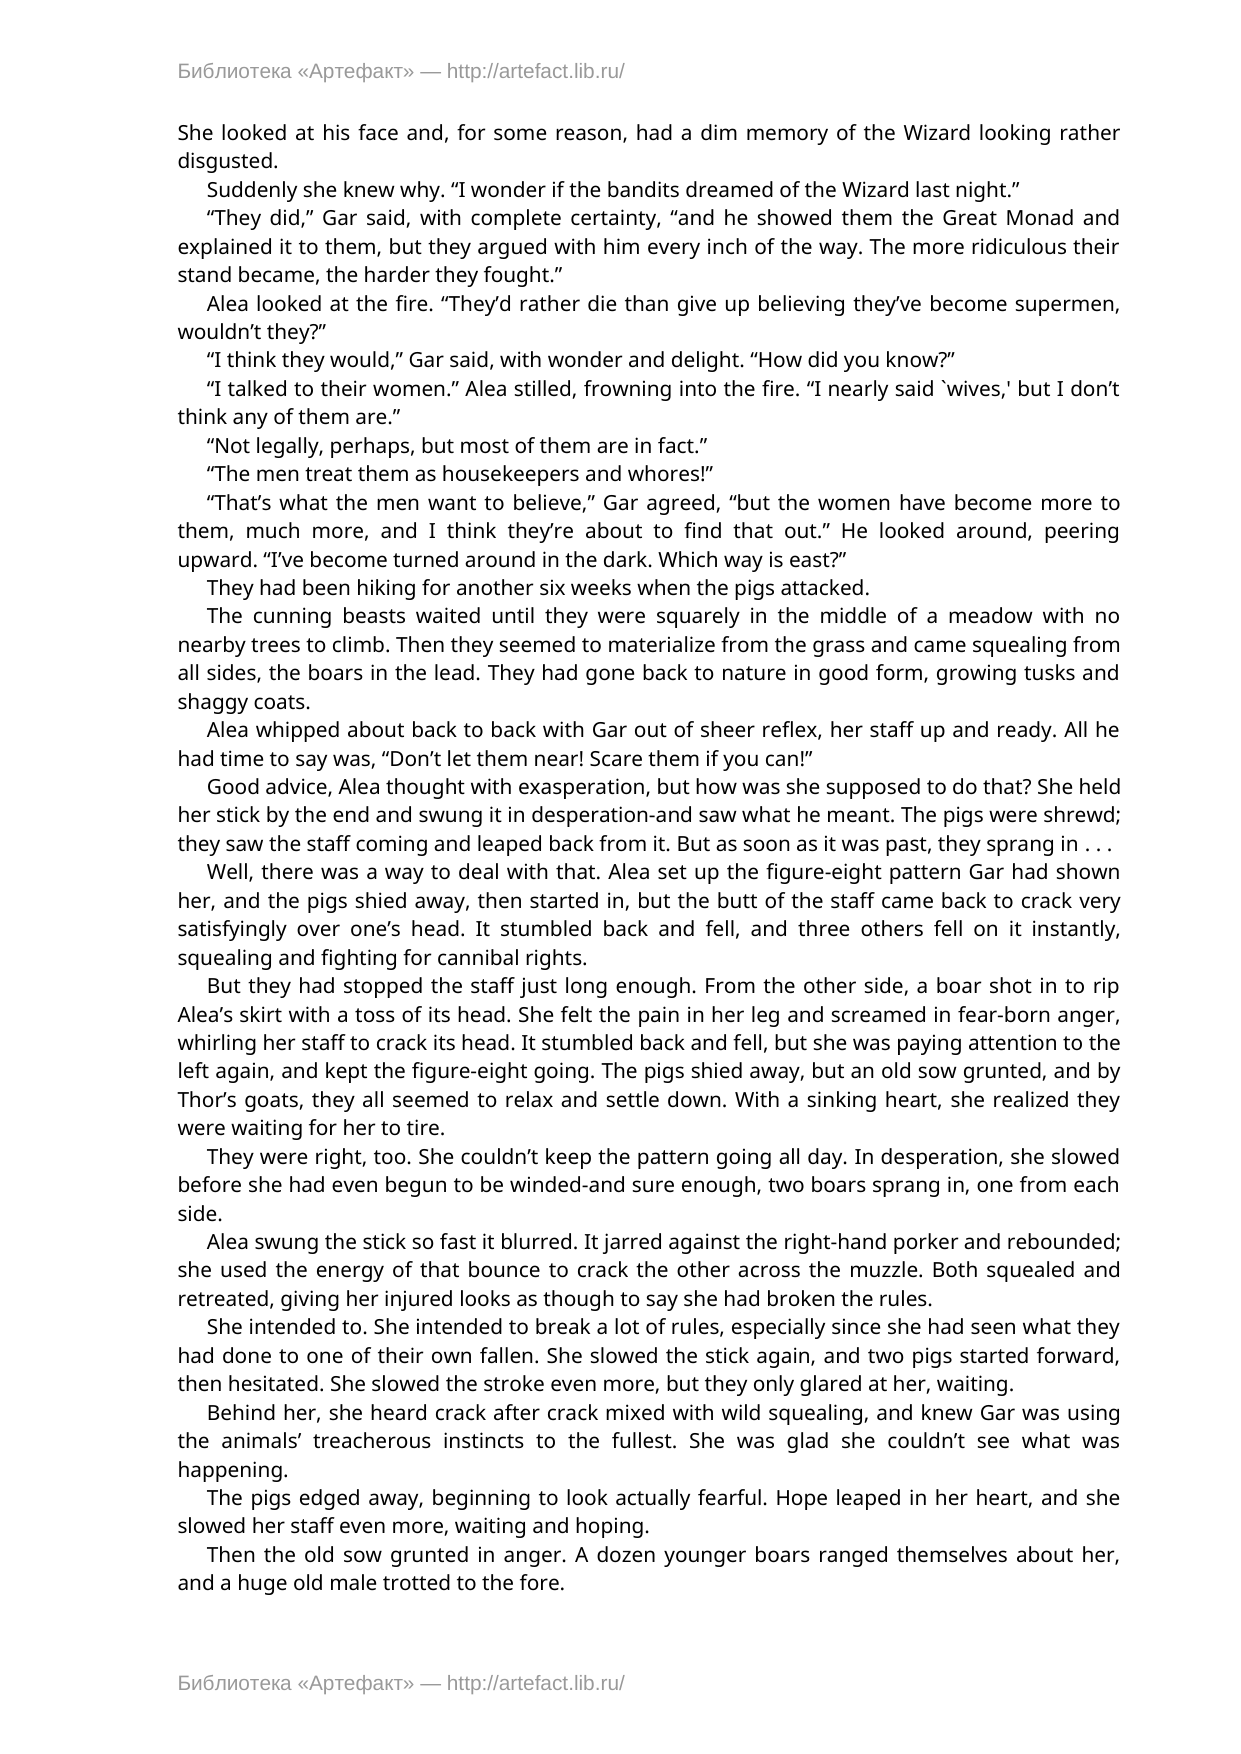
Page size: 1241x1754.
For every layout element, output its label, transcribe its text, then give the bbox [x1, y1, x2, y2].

text “The men treat them as housekeepers and whores!” [177, 459, 1122, 488]
text She intended to. She intended to break a lot of rules, especially since she had seen what they had done to one of their own fallen. She slowed the stick again, and two pigs started forward, then hesitated. She slowed the stroke even more, but they only glared at her, waiting. [177, 1312, 1122, 1398]
text Then the old sow grunted in anger. A dozen younger boars ranged themselves about her, and a huge old male trotted to the fore. [177, 1540, 1122, 1597]
text But they had stopped the staff just long enough. From the other side, a boar shot in to rip Alea’s skirt with a toss of its head. She felt the pain in her leg and screamed in fear-born anger, whirling her staff to crack its head. It stumbled back and fell, but she was paying attention to the left again, and kept the figure-eight going. The pigs shied away, but an old sow grunted, and by Thor’s goats, they all seemed to relax and settle down. With a sinking heart, she realized they were waiting for her to tire. [177, 971, 1122, 1142]
text “I think they would,” Gar said, with wonder and delight. “How did you know?” [177, 346, 1122, 374]
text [177, 118, 1122, 175]
text Alea looked at the fire. “They’d rather die than give up believing they’ve become supermen, wouldn’t they?” [177, 289, 1122, 346]
text “I talked to their women.” Alea stilled, frowning into the fire. “I nearly said `wives,' but I don’t think any of them are.” [177, 374, 1122, 431]
text Alea swung the stick so fast it blurred. It jarred against the right-hand porker and rebounded; she used the energy of that bounce to crack the other across the muzzle. Both squealed and retreated, giving her injured looks as though to say she had broken the rules. [177, 1227, 1122, 1312]
text They had been hiking for another six weeks when the pigs attacked. [177, 573, 1122, 602]
text The pigs edged away, beginning to look actually fearful. Hope leaped in her heart, and she slowed her staff even more, waiting and hoping. [177, 1483, 1122, 1540]
text “That’s what the men want to believe,” Gar agreed, “but the women have become more to them, much more, and I think they’re about to find that out.” He looked around, peering upward. “I’ve become turned around in the dark. Which way is east?” [177, 488, 1122, 573]
text They were right, too. She couldn’t keep the pattern going all day. In desperation, she slowed before she had even begun to be winded-and sure enough, two boars sprang in, one from each side. [177, 1142, 1122, 1227]
text “Not legally, perhaps, but most of them are in fact.” [177, 431, 1122, 459]
text “They did,” Gar said, with complete certainty, “and he showed them the Great Monad and explained it to them, but they argued with him every inch of the way. The more ridiculous their stand became, the harder they fought.” [177, 203, 1122, 289]
text Well, there was a way to deal with that. Alea set up the figure-eight pattern Gar had shown her, and the pigs shied away, then started in, but the butt of the staff came back to crack very satisfyingly over one’s head. It stumbled back and fell, and three others fell on it instantly, squealing and fighting for cannibal rights. [177, 857, 1122, 971]
text The cunning beasts waited until they were squarely in the middle of a meadow with no nearby trees to climb. Then they seemed to materialize from the grass and came squealing from all sides, the boars in the lead. They had gone back to nature in good form, growing tusks and shaggy coats. [177, 602, 1122, 715]
text Behind her, she heard crack after crack mixed with wild squealing, and knew Gar was using the animals’ treacherous instincts to the fullest. She was glad she couldn’t see what was happening. [177, 1398, 1122, 1483]
text Suddenly she knew why. “I wonder if the bandits dreamed of the Wizard last night.” [177, 175, 1122, 203]
text Alea whipped about back to back with Gar out of sheer reflex, her staff up and ready. All he had time to say was, “Don’t let them near! Scare them if you can!” [177, 715, 1122, 772]
text Good advice, Alea thought with exasperation, but how was she supposed to do that? She held her stick by the end and swung it in desperation-and saw what he meant. The pigs were shrewd; they saw the staff coming and leaped back from it. But as soon as it was past, they sprang in . . . [177, 772, 1122, 857]
